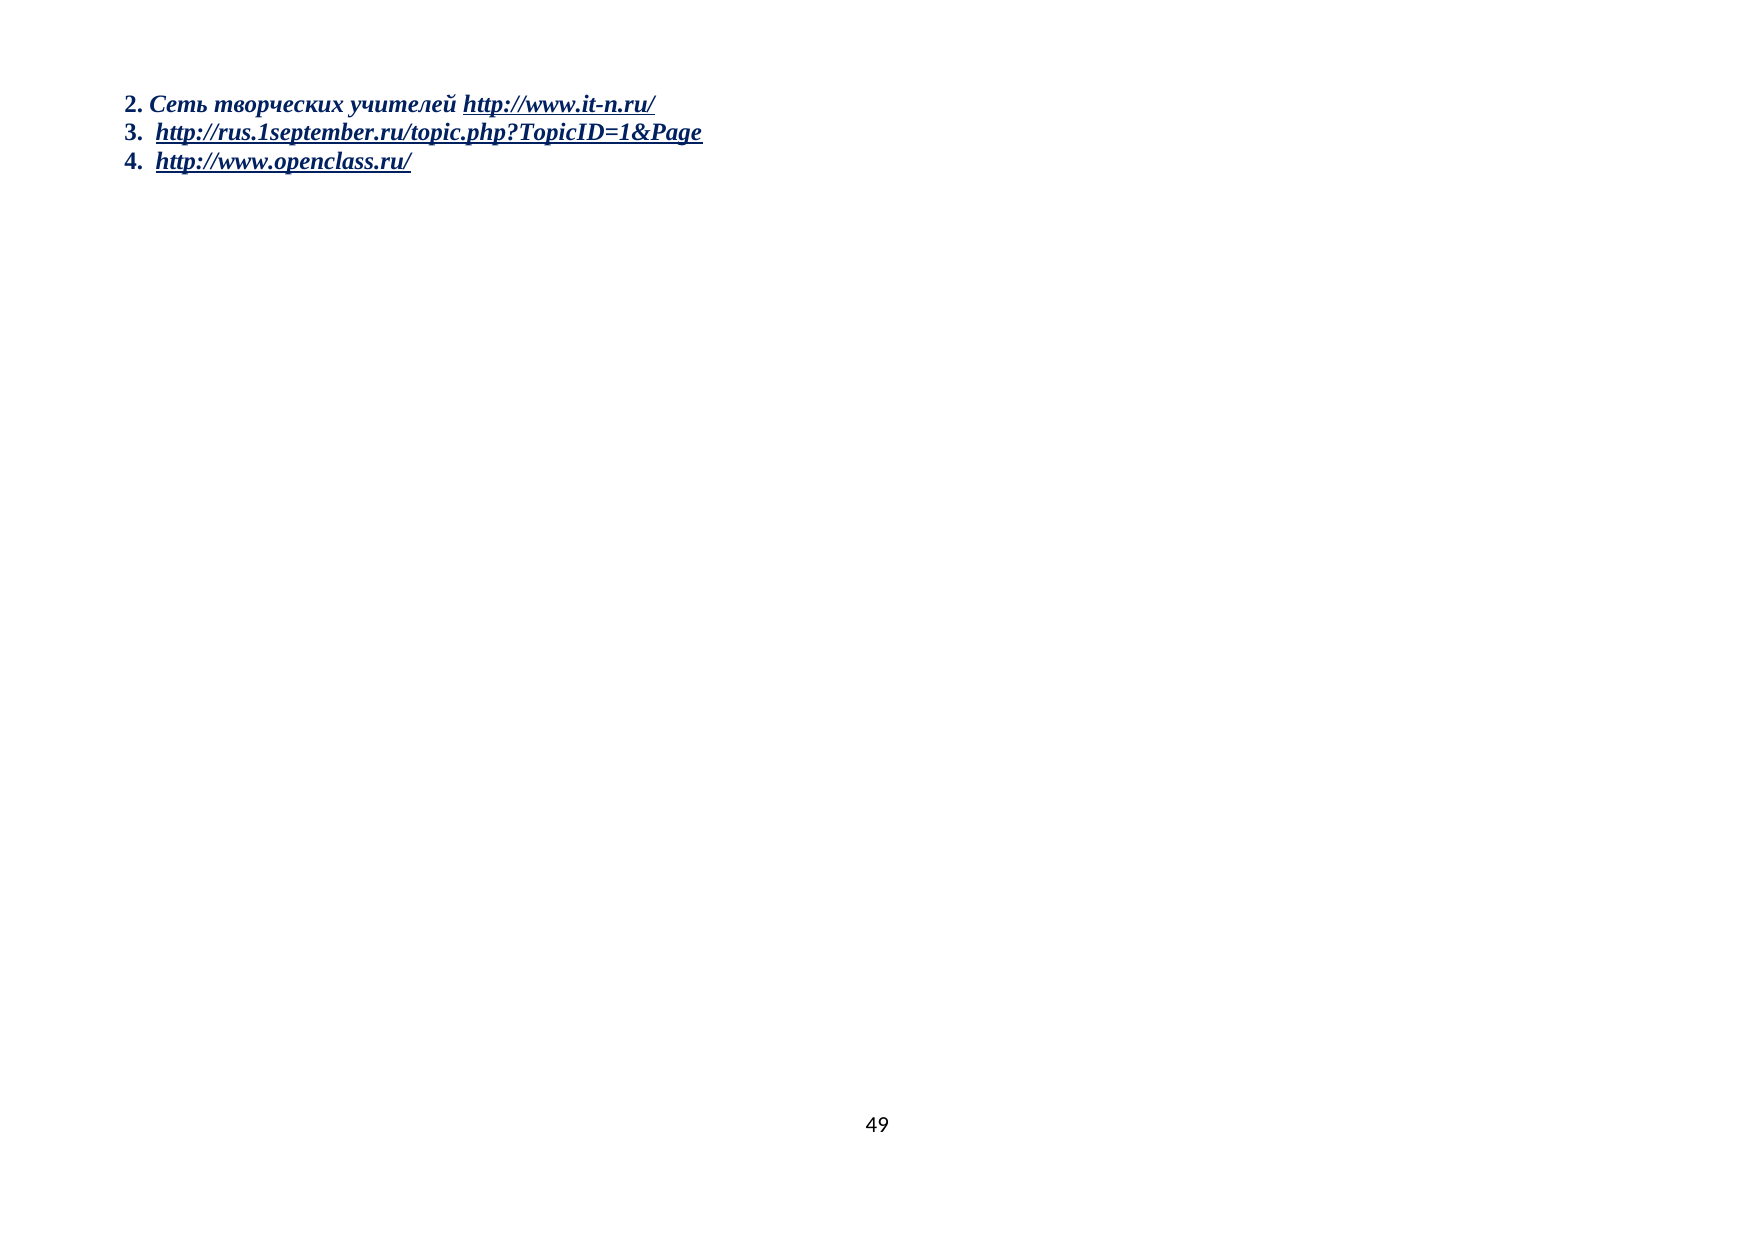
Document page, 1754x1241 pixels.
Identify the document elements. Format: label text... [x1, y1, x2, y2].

text 4. http://www.openclass.ru/ [124, 146, 1636, 175]
text 3. http://rus.1september.ru/topic.php?TopicID=1&Page [124, 117, 1636, 146]
text 2. Сеть творческих учителей http://www.it-n.ru/ [124, 89, 1636, 117]
